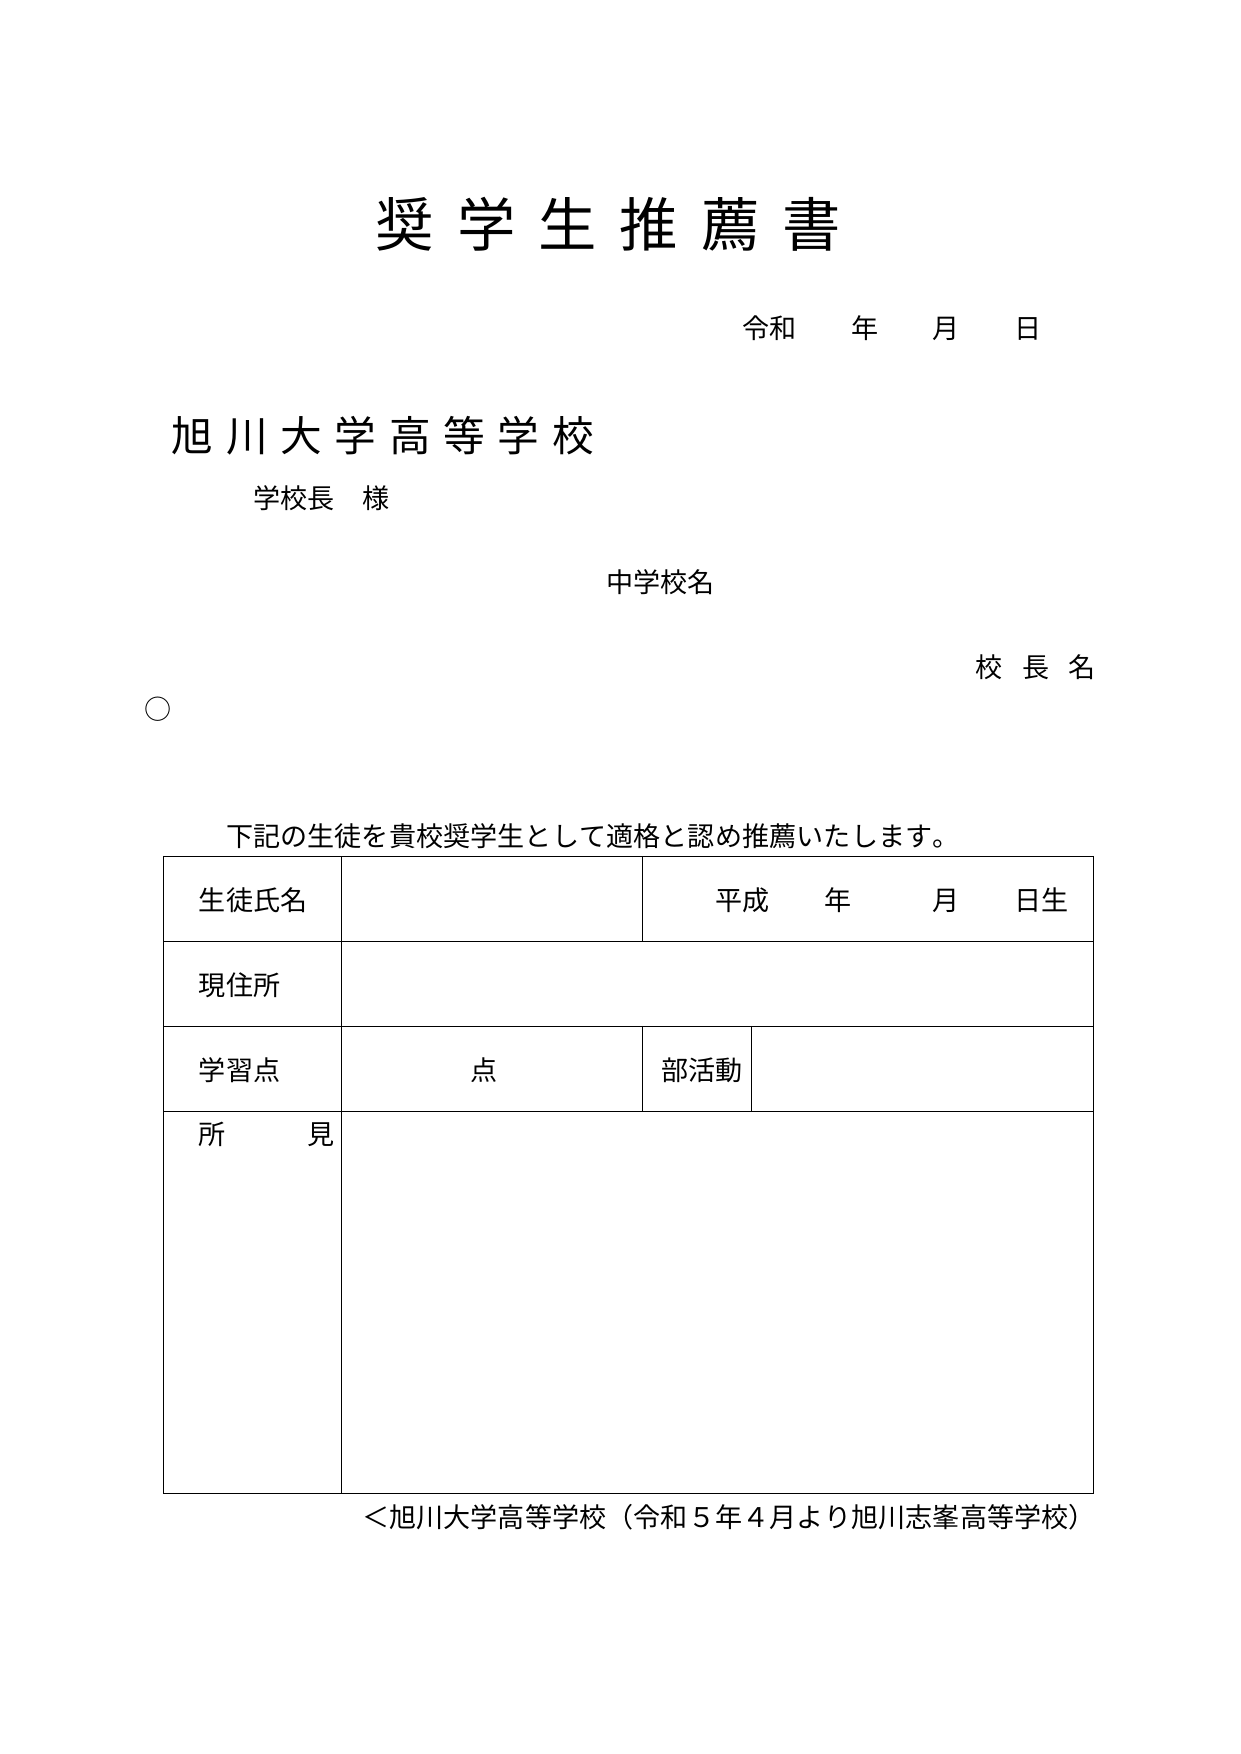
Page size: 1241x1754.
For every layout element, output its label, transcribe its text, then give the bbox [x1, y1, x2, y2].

text 校長名 ○ [144, 644, 1096, 729]
table_cell 学習点 [164, 1027, 341, 1111]
text 中学校名 [144, 560, 1096, 602]
text 奨学生推薦書 [144, 179, 1096, 264]
table_header [342, 857, 642, 941]
table_cell [342, 1112, 1093, 1493]
table_cell 点 [342, 1027, 642, 1111]
table_header 平成 年 月 日生 [643, 857, 1093, 941]
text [144, 1494, 1096, 1537]
text 令和 年 月 日 [144, 306, 1096, 348]
table_cell 現住所 [164, 942, 341, 1026]
text 旭川大学高等学校 [144, 391, 1096, 475]
table_header 生徒氏名 [164, 857, 341, 941]
table_cell 所 見 [164, 1112, 341, 1493]
table_cell [752, 1027, 1093, 1111]
table_cell 部活動 [643, 1027, 751, 1111]
text 学校長 様 [144, 475, 1096, 517]
table_cell [342, 942, 1093, 1026]
text 下記の生徒を貴校奨学生として適格と認め推薦いたします。 [144, 813, 1096, 856]
